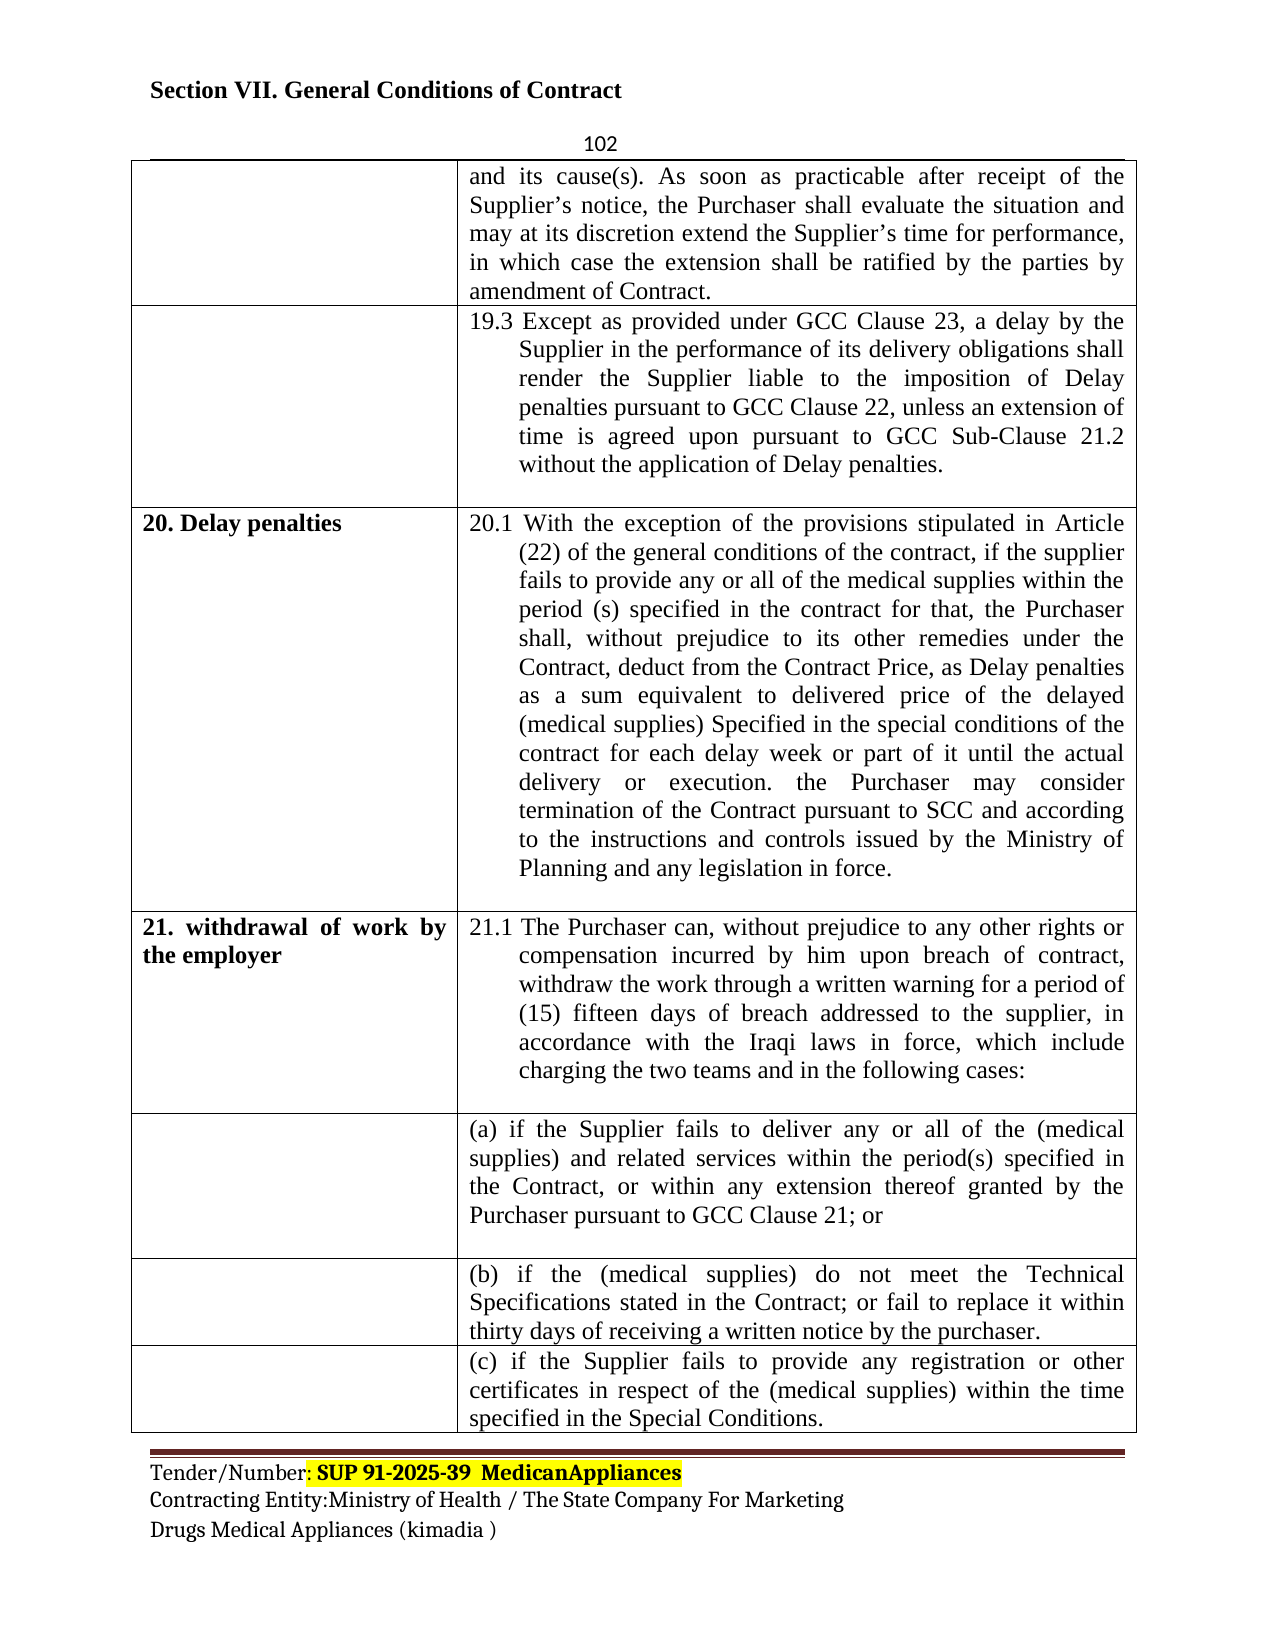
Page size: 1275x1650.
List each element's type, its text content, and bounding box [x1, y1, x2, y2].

table_cell [132, 1259, 457, 1345]
table_cell 21. withdrawal of work by the employer [132, 912, 457, 1113]
table_cell 19.3 Except as provided under GCC Clause 23, a delay by the Supplier in the performance of its delivery obligations shall render the Supplier liable to the imposition of Delay penalties pursuant to GCC Clause 22, unless an extension of time is agreed upon pursuant to GCC Sub-Clause 21.2 without the application of Delay penalties. [458, 306, 1136, 507]
table_header [132, 161, 457, 305]
table_cell (c) if the Supplier fails to provide any registration or other certificates in respect of the (medical supplies) within the time specified in the Special Conditions. [458, 1346, 1136, 1432]
table_cell 20. Delay penalties [132, 508, 457, 911]
table_cell [132, 1114, 457, 1258]
table_cell (b) if the (medical supplies) do not meet the Technical Specifications stated in the Contract; or fail to replace it within thirty days of receiving a written notice by the purchaser. [458, 1259, 1136, 1345]
table_cell (a) if the Supplier fails to deliver any or all of the (medical supplies) and related services within the period(s) specified in the Contract, or within any extension thereof granted by the Purchaser pursuant to GCC Clause 21; or [458, 1114, 1136, 1258]
table_cell [132, 306, 457, 507]
table_cell 21.1 The Purchaser can, without prejudice to any other rights or compensation incurred by him upon breach of contract, withdraw the work through a written warning for a period of (15) fifteen days of breach addressed to the supplier, in accordance with the Iraqi laws in force, which include charging the two teams and in the following cases: [458, 912, 1136, 1113]
table_cell [132, 1346, 457, 1432]
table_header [458, 161, 1136, 305]
table_cell 20.1 With the exception of the provisions stipulated in Article (22) of the general conditions of the contract, if the supplier fails to provide any or all of the medical supplies within the period (s) specified in the contract for that, the Purchaser shall, without prejudice to its other remedies under the Contract, deduct from the Contract Price, as Delay penalties as a sum equivalent to delivered price of the delayed (medical supplies) Specified in the special conditions of the contract for each delay week or part of it until the actual delivery or execution. the Purchaser may consider termination of the Contract pursuant to SCC and according to the instructions and controls issued by the Ministry of Planning and any legislation in force. [458, 508, 1136, 911]
